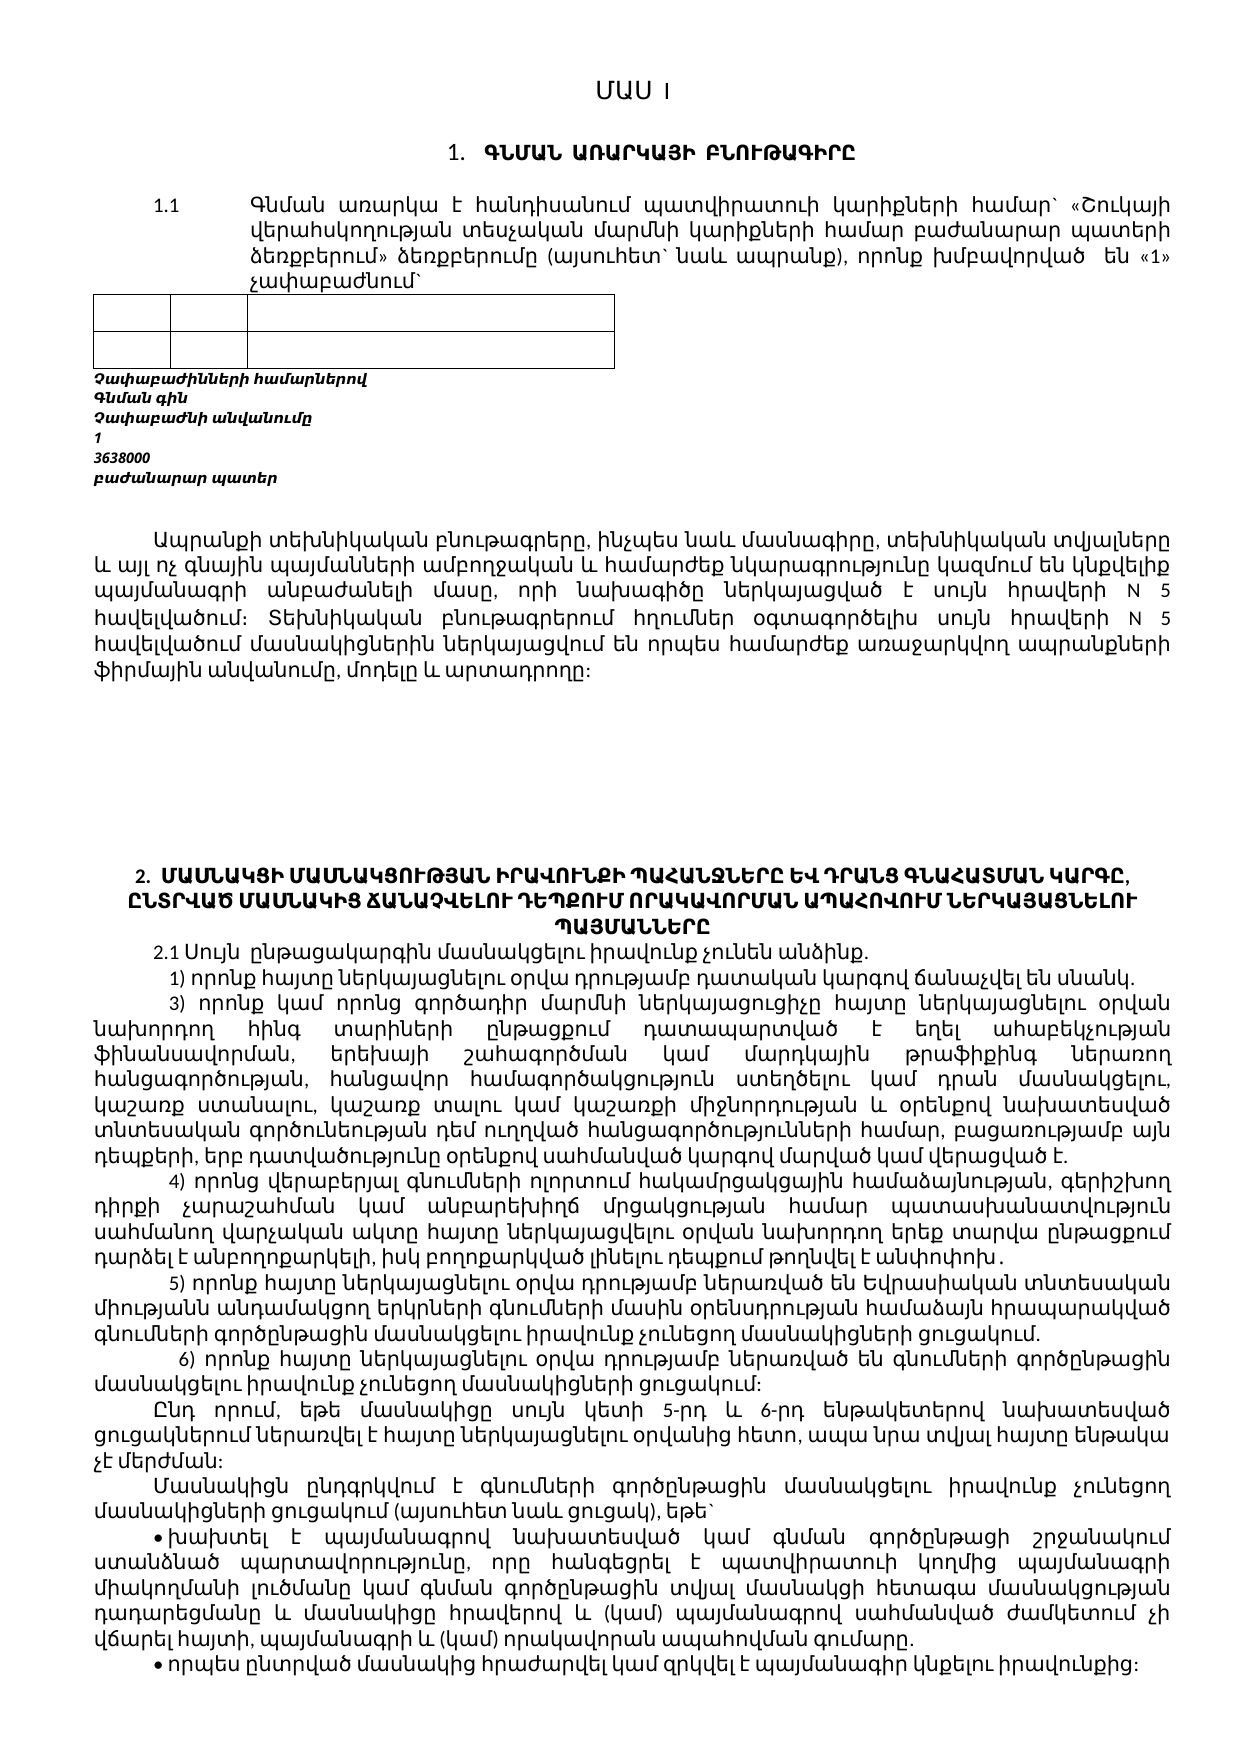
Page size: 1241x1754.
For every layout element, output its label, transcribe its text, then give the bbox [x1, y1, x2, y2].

text 2. ՄԱՍՆԱԿՑԻ ՄԱՍՆԱԿՑՈՒԹՅԱՆ ԻՐԱՎՈՒՆՔԻ ՊԱՀԱՆՋՆԵՐԸ ԵՎ ԴՐԱՆՑ ԳՆԱՀԱՏՄԱՆ ԿԱՐԳԸ, ԸՆՏՐՎԱԾ ՄԱՍՆԱԿԻՑ ՃԱՆԱՉՎԵԼՈՒ ԴԵՊՔՈՒՄ ՈՐԱԿԱՎՈՐՄԱՆ ԱՊԱՀՈՎՈՒՄ ՆԵՐԿԱՅԱՑՆԵԼՈՒ ՊԱՅՄԱՆՆԵՐԸ [94, 863, 1171, 939]
text Ընդ որում, եթե մասնակիցը սույն կետի 5-րդ և 6-րդ ենթակետերով նախատեսված ցուցակներում ներառվել է հայտը ներկայացնելու օրվանից հետո, ապա նրա տվյալ հայտը ենթակա չէ մերժման: [94, 1397, 1171, 1473]
text • խախտել է պայմանագրով նախատեսված կամ գնման գործընթացի շրջանակում ստանձնած պարտավորությունը, որը հանգեցրել է պատվիրատուի կողմից պայմանագրի միակողմանի լուծմանը կամ գնման գործընթացին տվյալ մասնակցի հետագա մասնակցության դադարեցմանը և մասնակիցը հրավերով և (կամ) պայմանագրով սահմանված ժամկետում չի վճարել հայտի, պայմանագրի և (կամ) որակավորան ապահովման գումարը. [94, 1524, 1171, 1651]
subtitle Գնման առարկա է հանդիսանում պատվիրատուի կարիքների համար` «Շուկայի վերահսկողության տեսչական մարմնի կարիքների համար բաժանարար պատերի ձեռքբերում» ձեռքբերումը (այսուհետ` նաև ապրանք), որոնք խմբավորված են «1» չափաբաժնում` [153, 192, 1171, 294]
text 5) որոնք հայտը ներկայացնելու օրվա դրությամբ ներառված են Եվրասիական տնտեսական միությանն անդամակցող երկրների գնումների մասին օրենսդրության համաձայն հրապարակված գնումների գործընթացին մասնակցելու իրավունք չունեցող մասնակիցների ցուցակում. [94, 1270, 1171, 1346]
text 2.1 Սույն ընթացակարգին մասնակցելու իրավունք չունեն անձինք. [94, 939, 1171, 965]
list ԳՆՄԱՆ ԱՌԱՐԿԱՅԻ ԲՆՈՒԹԱԳԻՐԸ [131, 136, 1171, 167]
text 4) որոնց վերաբերյալ գնումների ոլորտում հակամրցակցային համաձայնության, գերիշխող դիրքի չարաշահման կամ անբարեխիղճ մրցակցության համար պատասխանատվություն սահմանող վարչական ակտը հայտը ներկայացվելու օրվան նախորդող երեք տարվա ընթացքում դարձել է անբողոքարկելի, իսկ բողոքարկված լինելու դեպքում թողնվել է անփոփոխ․ [94, 1168, 1171, 1270]
text 6) որոնք հայտը ներկայացնելու օրվա դրությամբ ներառված են գնումների գործընթացին մասնակցելու իրավունք չունեցող մասնակիցների ցուցակում: [94, 1346, 1171, 1397]
text Մասնակիցն ընդգրկվում է գնումների գործընթացին մասնակցելու իրավունք չունեցող մասնակիցների ցուցակում (այսուհետ նաև ցուցակ), եթե` [94, 1473, 1171, 1524]
text • որպես ընտրված մասնակից հրաժարվել կամ զրկվել է պայմանագիր կնքելու իրավունքից: [94, 1651, 1171, 1677]
text 3) որոնք կամ որոնց գործադիր մարմնի ներկայացուցիչը հայտը ներկայացնելու օրվան նախորդող հինգ տարիների ընթացքում դատապարտված է եղել ահաբեկչության ֆինանսավորման, երեխայի շահագործման կամ մարդկային թրաֆիքինգ ներառող հանցագործության, հանցավոր համագործակցություն ստեղծելու կամ դրան մասնակցելու, կաշառք ստանալու, կաշառք տալու կամ կաշառքի միջնորդության և օրենքով նախատեսված տնտեսական գործունեության դեմ ուղղված հանցագործությունների համար, բացառությամբ այն դեպքերի, երբ դատվածությունը օրենքով սահմանված կարգով մարված կամ վերացված է. [94, 990, 1171, 1168]
text 1) որոնք հայտը ներկայացնելու օրվա դրությամբ դատական կարգով ճանաչվել են սնանկ. [94, 965, 1171, 990]
text ՄԱՍ I [94, 75, 1171, 106]
text Ապրանքի տեխնիկական բնութագրերը, ինչպես նաև մասնագիրը, տեխնիկական տվյալները և այլ ոչ գնային պայմանների ամբողջական և համարժեք նկարագրությունը կազմում են կնքվելիք պայմանագրի անբաժանելի մասը, որի նախագիծը ներկայացված է սույն հրավերի N 5 հավելվածում։ Տեխնիկական բնութագրերում հղումներ օգտագործելիս սույն հրավերի N 5 հավելվածում մասնակիցներին ներկայացվում են որպես համարժեք առաջարկվող ապրանքների ֆիրմային անվանումը, մոդելը և արտադրողը: [94, 527, 1171, 682]
